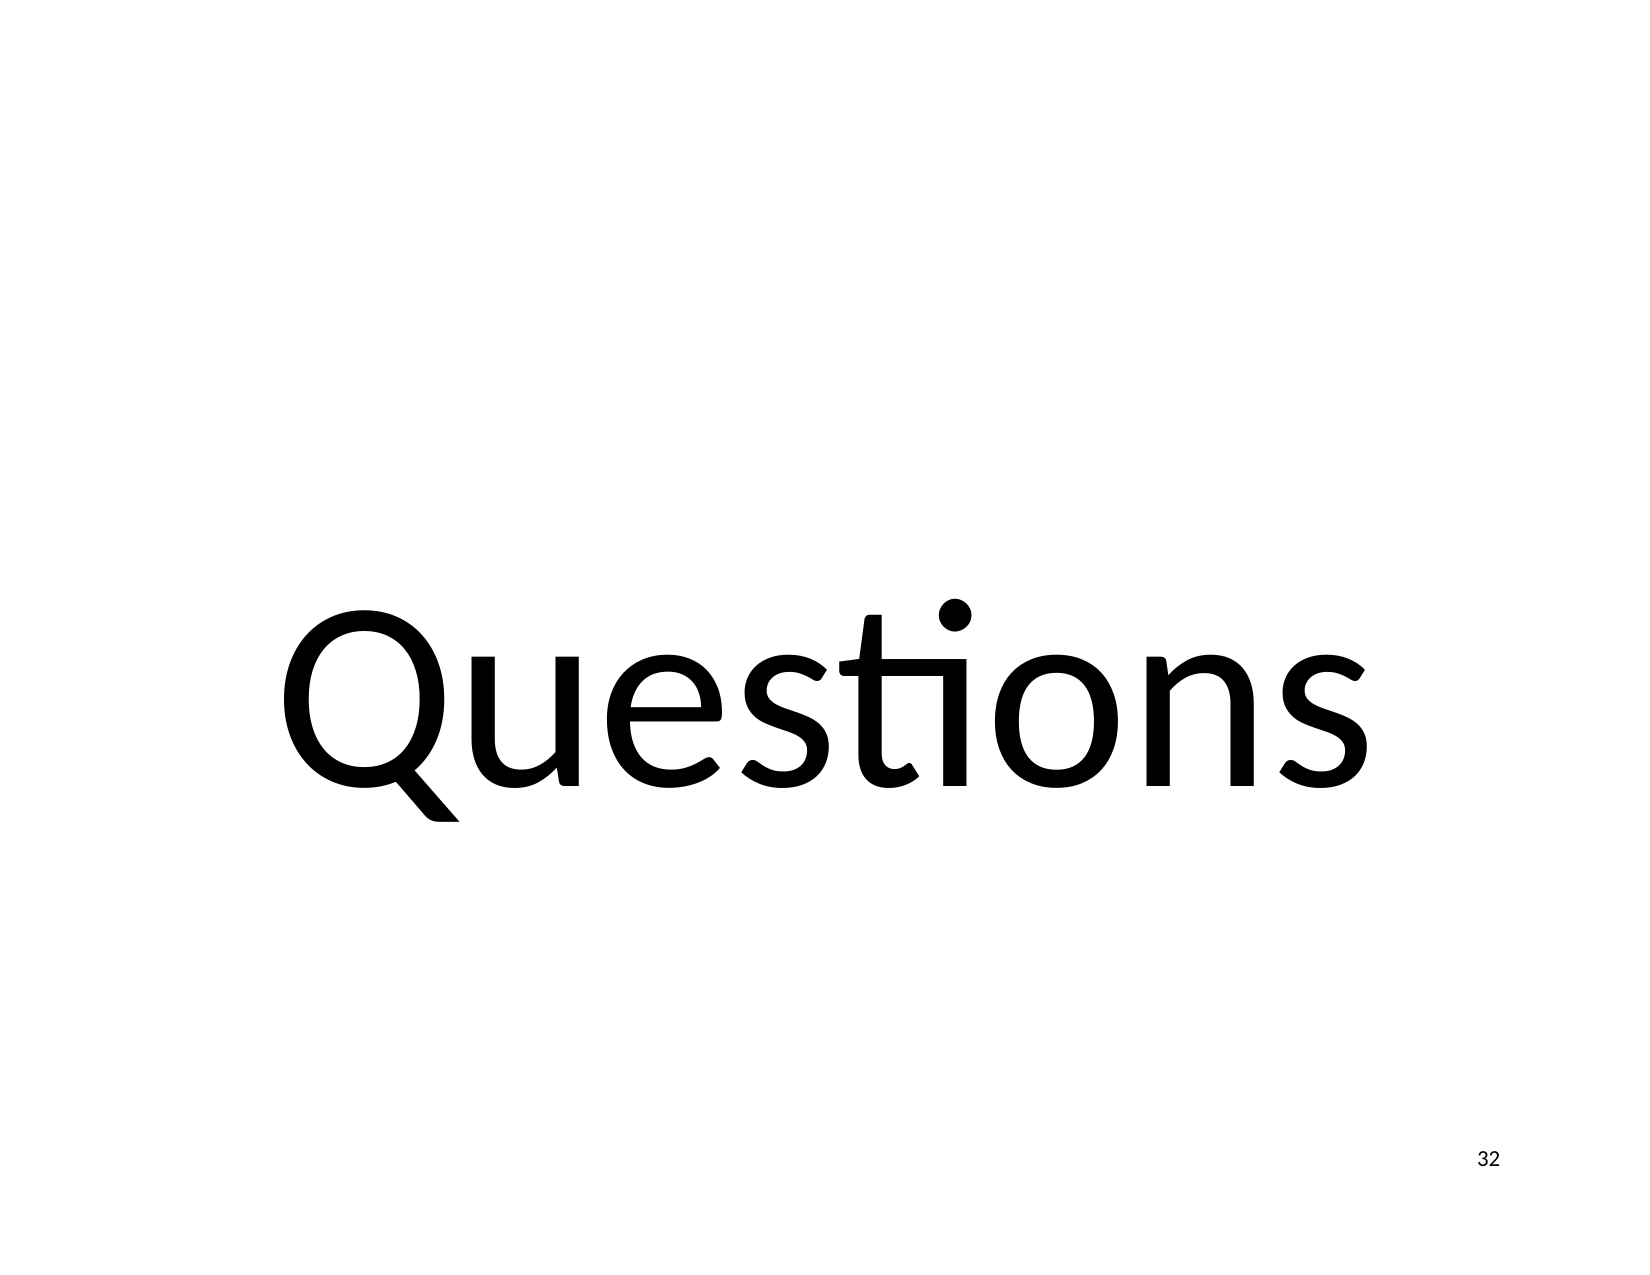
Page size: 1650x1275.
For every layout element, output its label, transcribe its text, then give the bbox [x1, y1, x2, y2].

text Questions [150, 524, 1500, 854]
